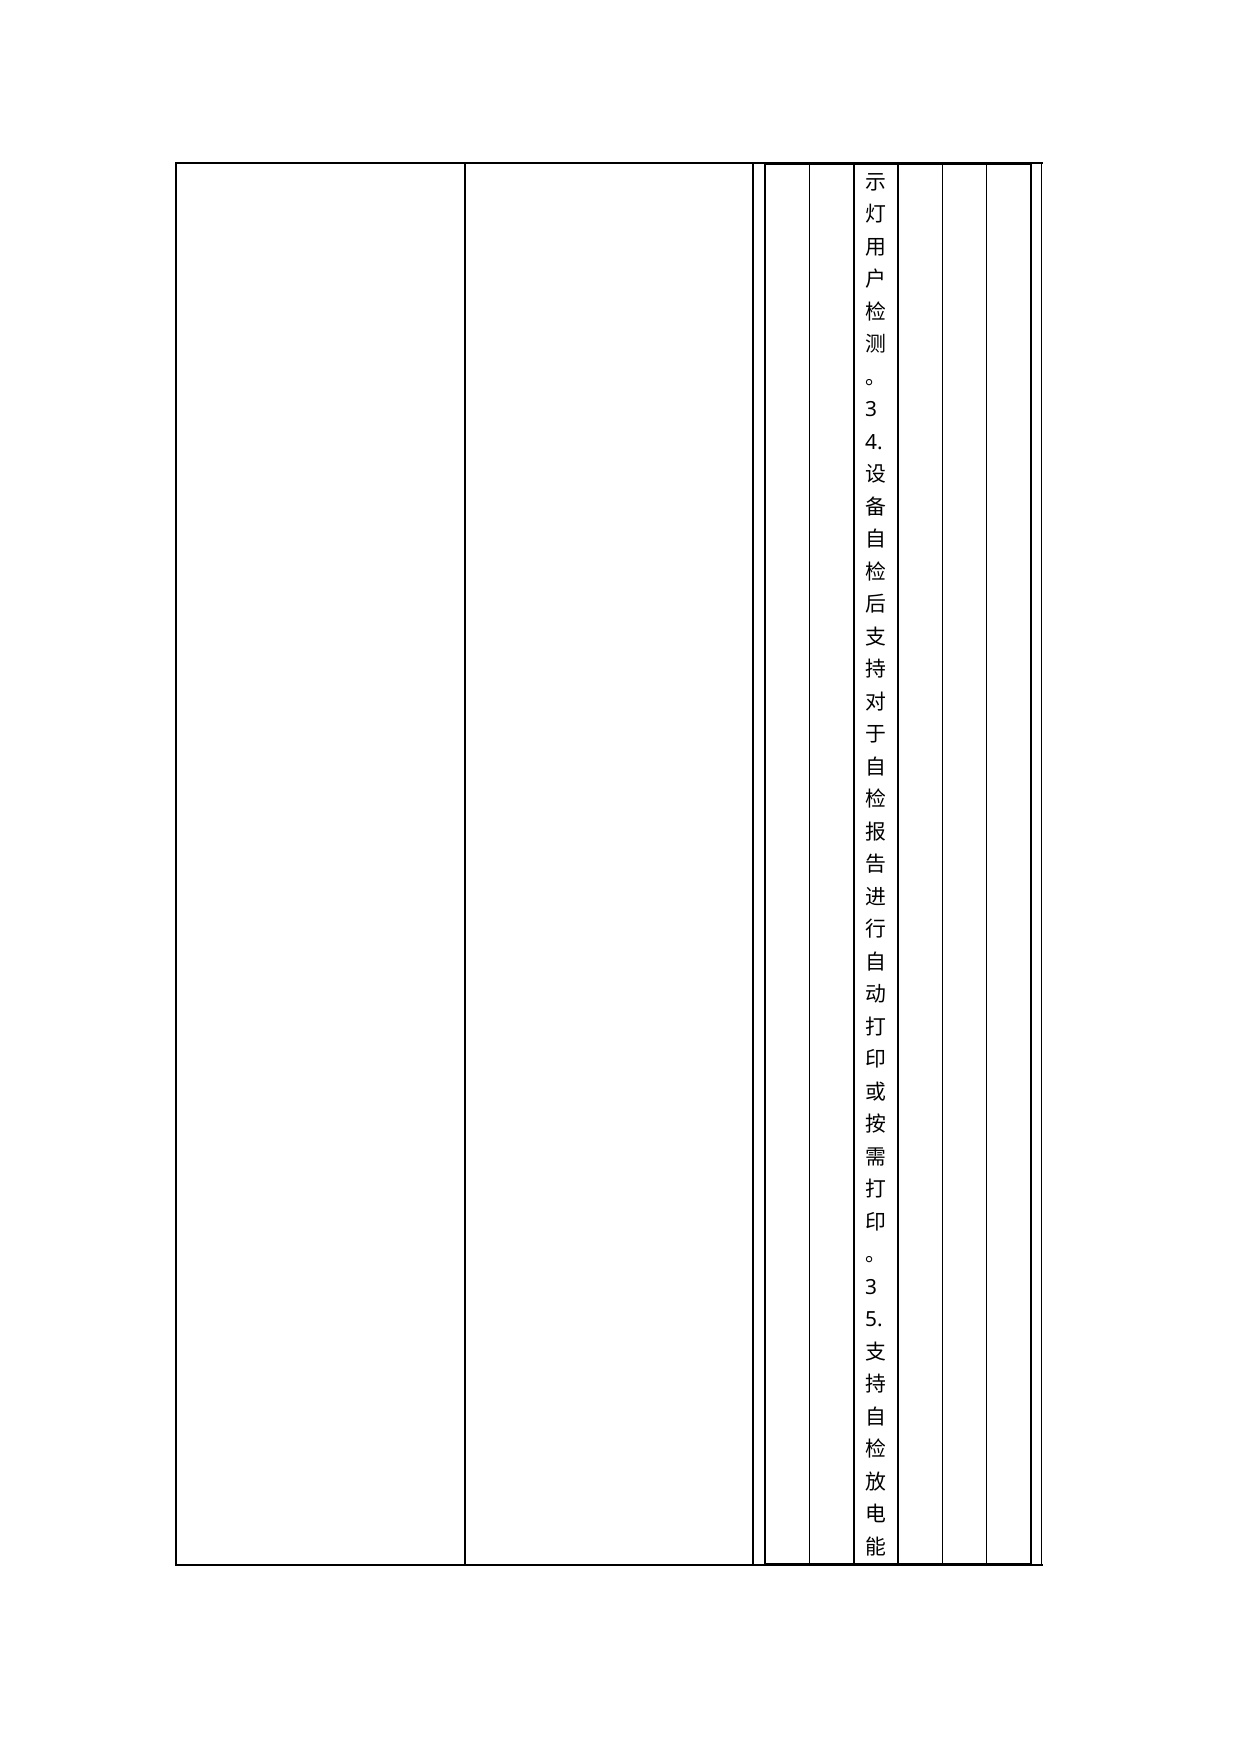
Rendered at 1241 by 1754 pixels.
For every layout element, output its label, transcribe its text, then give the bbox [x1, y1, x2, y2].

table_cell [766, 165, 809, 1563]
table_cell [899, 165, 942, 1563]
table_cell [1032, 164, 1041, 1564]
table_cell [466, 164, 752, 1564]
table_cell [987, 165, 1030, 1563]
table_cell [810, 165, 853, 1563]
table_cell [943, 165, 986, 1563]
table_cell 2 [177, 164, 464, 1564]
table_cell [855, 165, 897, 1563]
table_cell [754, 164, 764, 1564]
